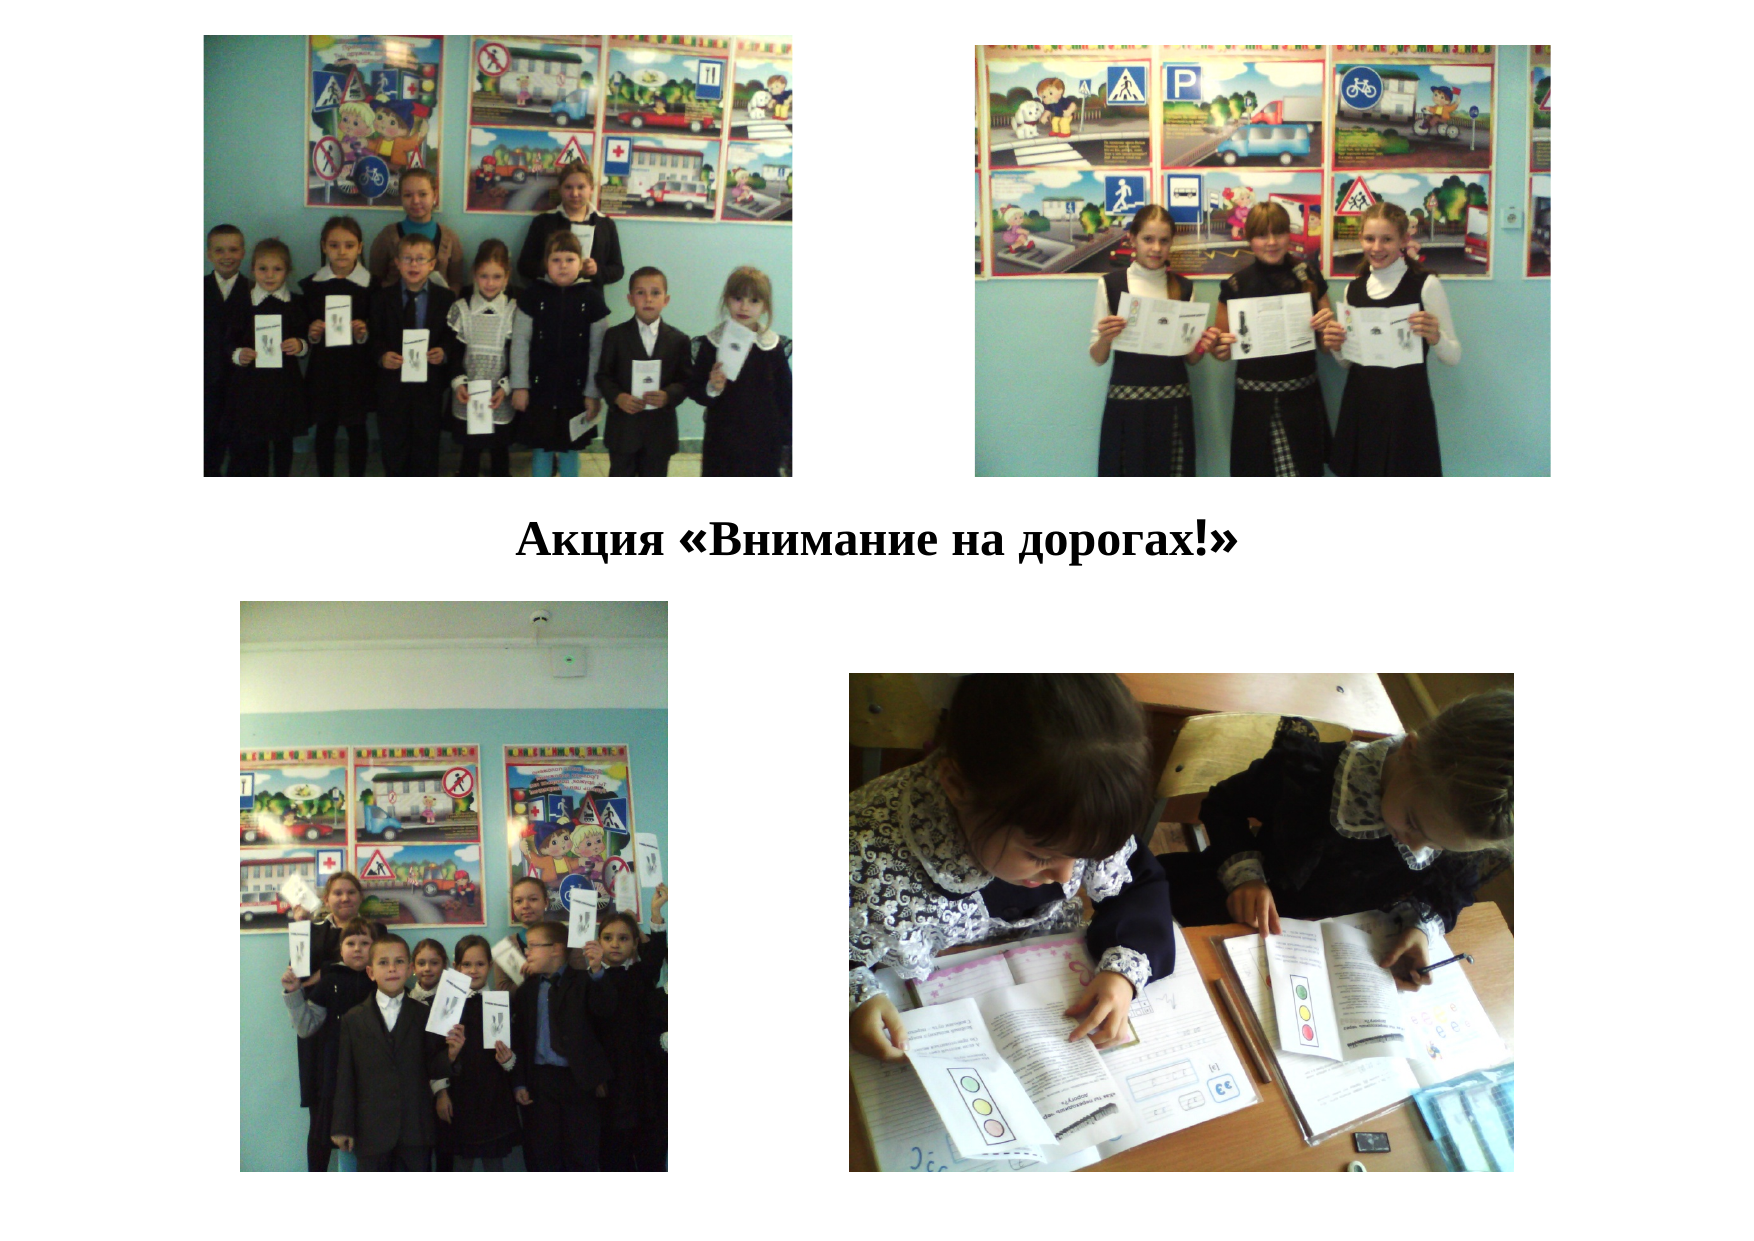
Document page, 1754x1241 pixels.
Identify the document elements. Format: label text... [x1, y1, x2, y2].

picture [240, 601, 668, 1172]
picture [203, 35, 793, 477]
picture [849, 673, 1514, 1172]
text Акция «Внимание на дорогах!» [35, 502, 1718, 570]
picture [974, 45, 1551, 477]
